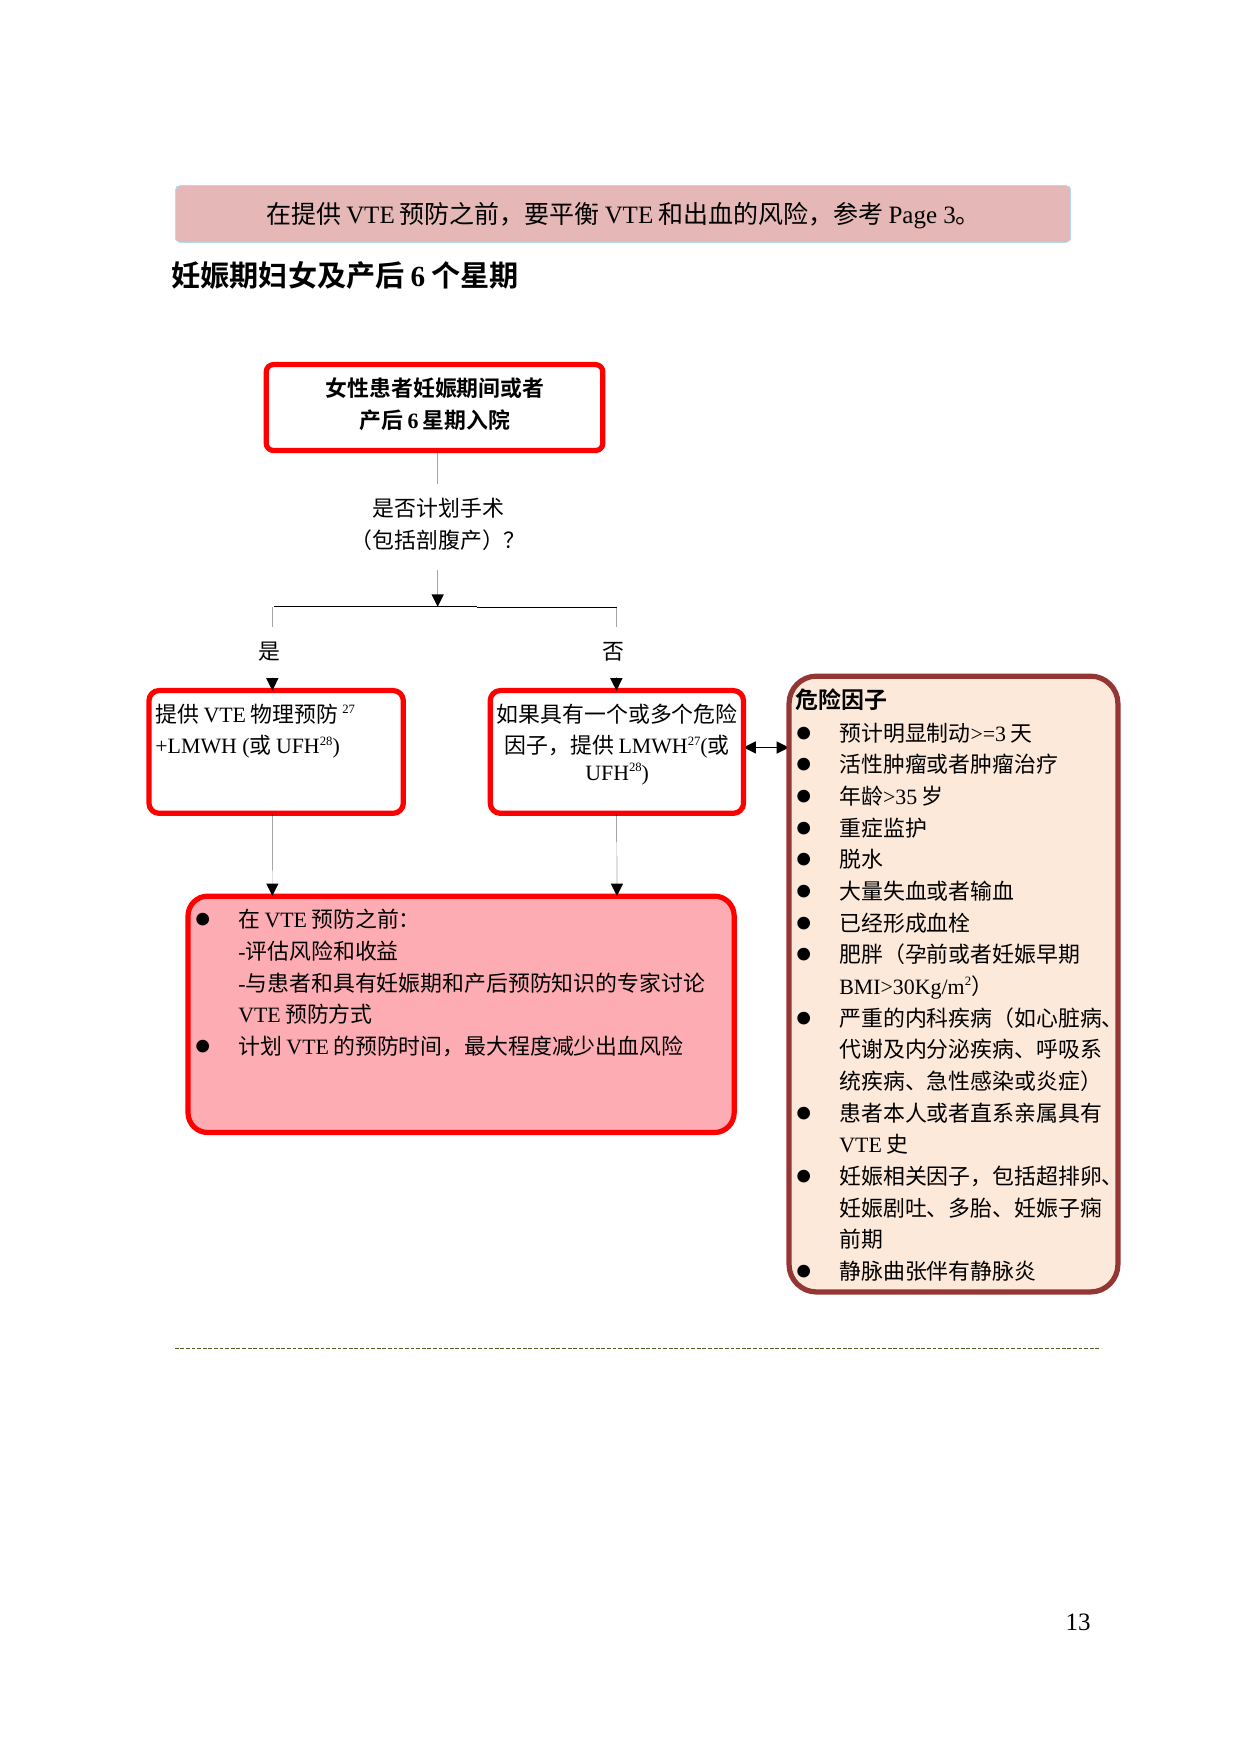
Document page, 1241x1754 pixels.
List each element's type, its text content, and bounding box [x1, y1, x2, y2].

text 妊娠期妇女及产后6个星期 [171, 253, 1090, 295]
